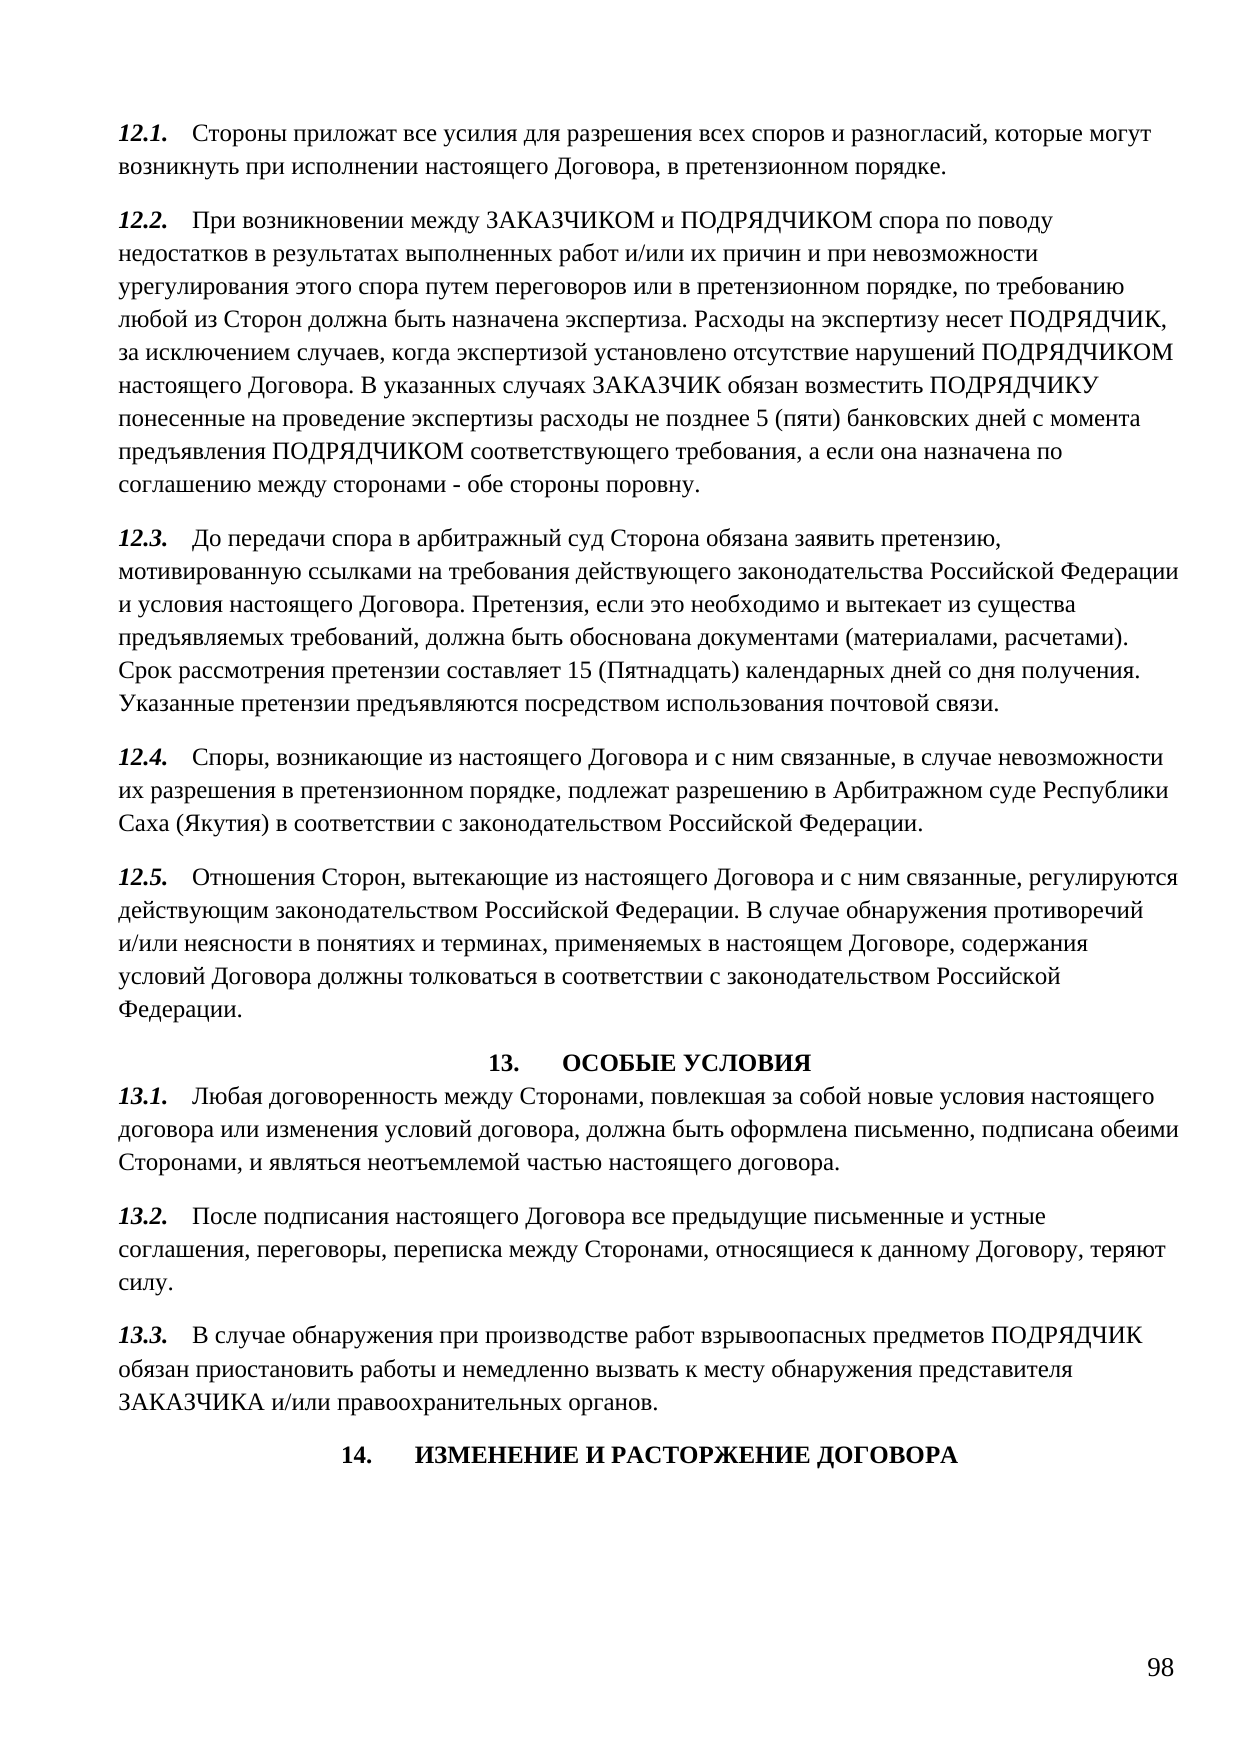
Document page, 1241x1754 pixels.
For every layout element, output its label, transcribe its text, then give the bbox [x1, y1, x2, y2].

list До передачи спора в арбитражный суд Сторона обязана заявить претензию, мотивированную ссылками на требования действующего законодательства Российской Федерации и условия настоящего Договора. Претензия, если это необходимо и вытекает из существа предъявляемых требований, должна быть обоснована документами (материалами, расчетами). Срок рассмотрения претензии составляет 15 (Пятнадцать) календарных дней со дня получения. Указанные претензии предъявляются посредством использования почтовой связи. [118, 523, 1181, 717]
list В случае обнаружения при производстве работ взрывоопасных предметов ПОДРЯДЧИК обязан приостановить работы и немедленно вызвать к месту обнаружения представителя ЗАКАЗЧИКА и/или правоохранительных органов. [118, 1321, 1181, 1415]
list После подписания настоящего Договора все предыдущие письменные и устные соглашения, переговоры, переписка между Сторонами, относящиеся к данному Договору, теряют силу. [118, 1201, 1181, 1296]
list При возникновении между ЗАКАЗЧИКОМ и ПОДРЯДЧИКОМ спора по поводу недостатков в результатах выполненных работ и/или их причин и при невозможности урегулирования этого спора путем переговоров или в претензионном порядке, по требованию любой из Сторон должна быть назначена экспертиза. Расходы на экспертизу несет ПОДРЯДЧИК, за исключением случаев, когда экспертизой установлено отсутствие нарушений ПОДРЯДЧИКОМ настоящего Договора. В указанных случаях ЗАКАЗЧИК обязан возместить ПОДРЯДЧИКУ понесенные на проведение экспертизы расходы не позднее 5 (пяти) банковских дней с момента предъявления ПОДРЯДЧИКОМ соответствующего требования, а если она назначена по соглашению между сторонами - обе стороны поровну. [118, 205, 1181, 498]
list Отношения Сторон, вытекающие из настоящего Договора и с ним связанные, регулируются действующим законодательством Российской Федерации. В случае обнаружения противоречий и/или неясности в понятиях и терминах, применяемых в настоящем Договоре, содержания условий Договора должны толковаться в соответствии с законодательством Российской Федерации. [118, 862, 1181, 1023]
list Споры, возникающие из настоящего Договора и с ним связанные, в случае невозможности их разрешения в претензионном порядке, подлежат разрешению в Арбитражном суде Республики Саха (Якутия) в соответствии с законодательством Российской Федерации. [118, 742, 1181, 837]
list Любая договоренность между Сторонами, повлекшая за собой новые условия настоящего договора или изменения условий договора, должна быть оформлена письменно, подписана обеими Сторонами, и являться неотъемлемой частью настоящего договора. [118, 1081, 1181, 1176]
list Стороны приложат все усилия для разрешения всех споров и разногласий, которые могут возникнуть при исполнении настоящего Договора, в претензионном порядке. [118, 118, 1181, 180]
list ОСОБЫЕ УСЛОВИЯ [118, 1048, 1181, 1077]
list ИЗМЕНЕНИЕ И РАСТОРЖЕНИЕ ДОГОВОРА [118, 1441, 1181, 1469]
